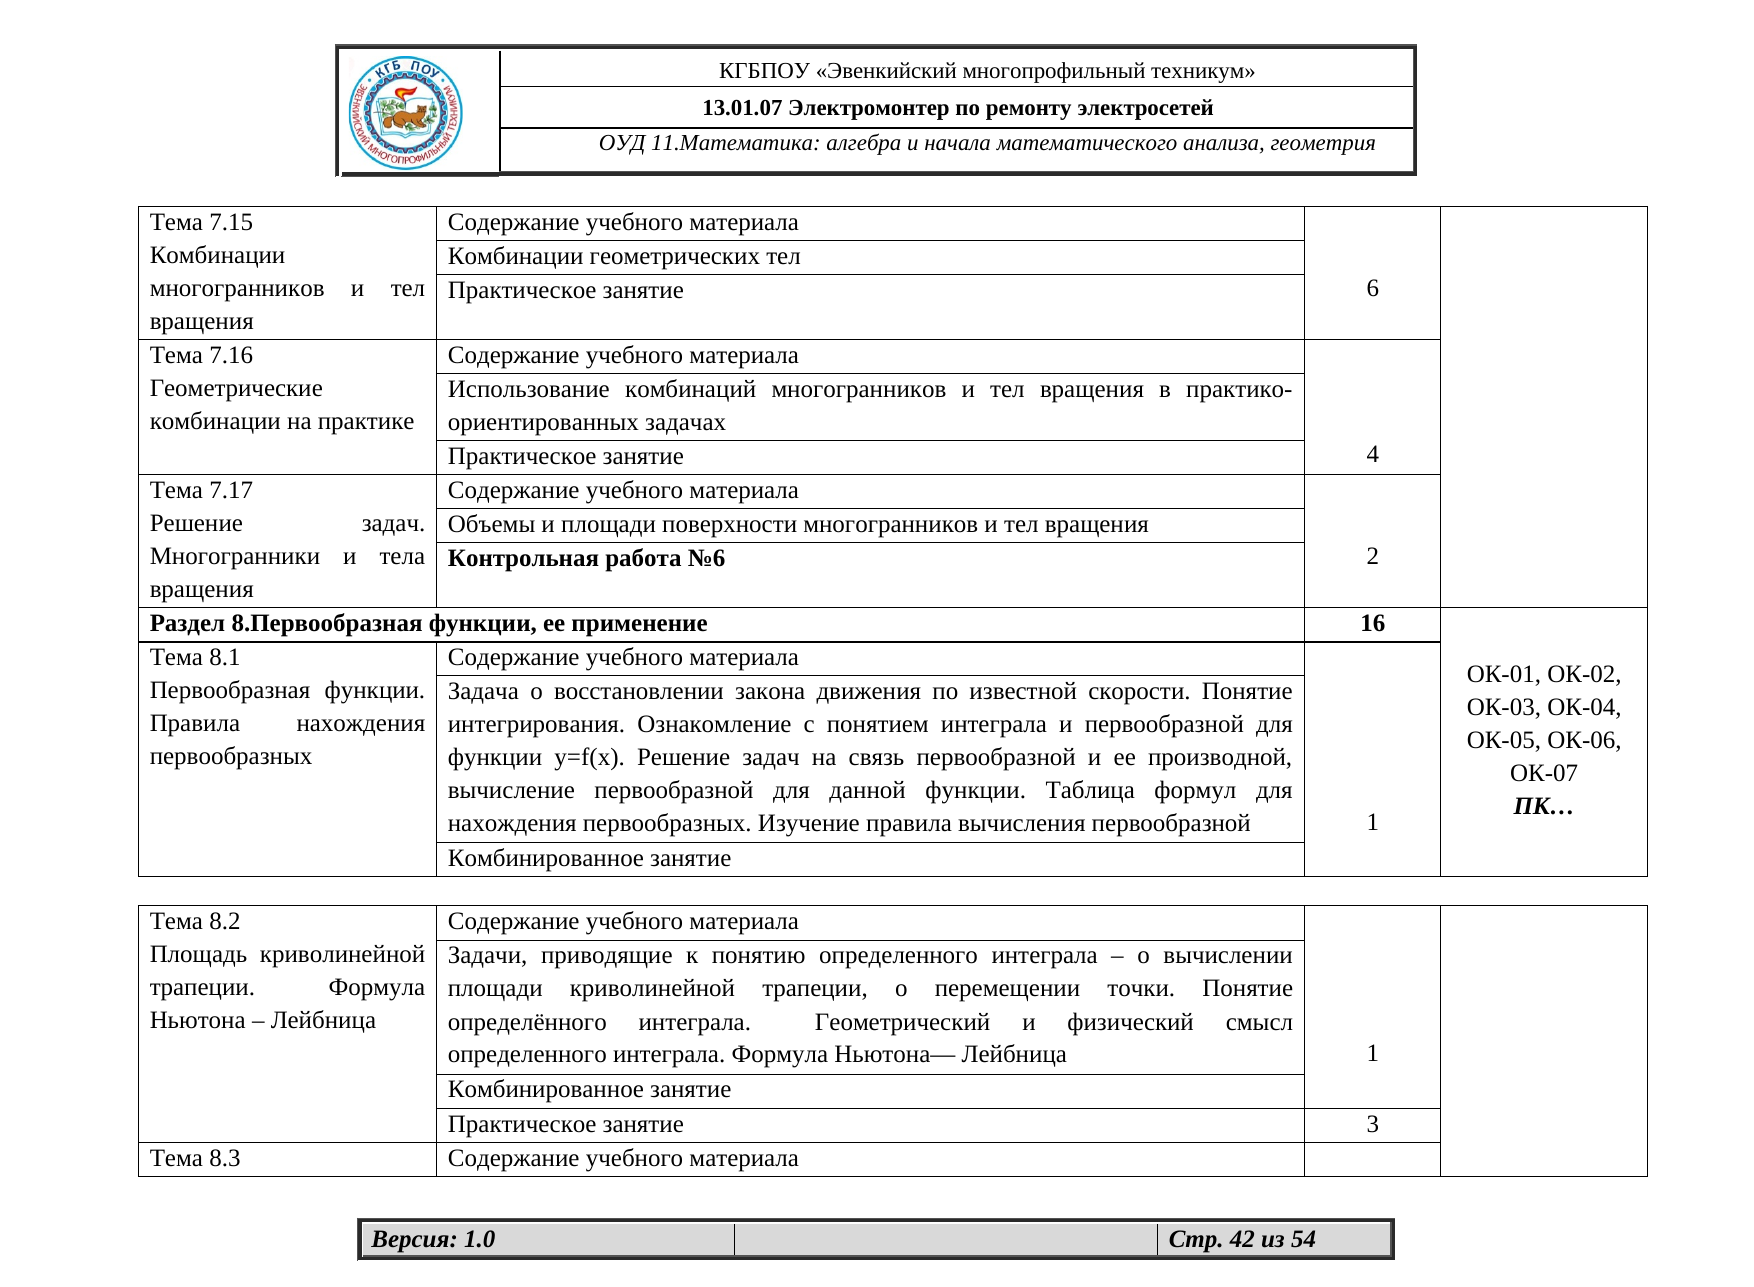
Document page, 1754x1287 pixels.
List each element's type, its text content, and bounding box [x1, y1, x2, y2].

table_header Содержание учебного материала [437, 906, 1304, 939]
table_cell 3 [1305, 1109, 1440, 1142]
table_cell Содержание учебного материала [437, 643, 1304, 675]
table_cell 1 [1305, 1143, 1440, 1176]
table_cell 6 [1305, 207, 1440, 339]
table_cell Раздел 8.Первообразная функции, ее применение [139, 608, 1304, 641]
table_cell Комбинированное занятие [437, 1075, 1304, 1108]
table_header [1441, 906, 1647, 1176]
table_cell Комбинированное занятие [437, 843, 1304, 876]
table_cell Содержание учебного материала [437, 475, 1304, 508]
table_cell Содержание учебного материала [437, 207, 1304, 240]
table_header 1 [1305, 906, 1440, 1108]
picture [348, 56, 463, 171]
table_cell Тема 8.1 Первообразная функции. Правила нахождения первообразных [139, 643, 436, 876]
table_cell 16 [1305, 608, 1440, 641]
table_cell Содержание учебного материала [437, 340, 1304, 373]
table_cell Объемы и площади поверхности многогранников и тел вращения [437, 509, 1304, 542]
table_cell Задачи, приводящие к понятию определенного интеграла – о вычислении площади криволинейной трапеции, о перемещении точки. Понятие определённого интеграла. Геометрический и физический смысл определенного интеграла. Формула Ньютона— Лейбница [437, 941, 1304, 1073]
table_header Тема 8.2 Площадь криволинейной трапеции. Формула Ньютона – Лейбница [139, 906, 436, 1142]
table_cell Практическое занятие [437, 1109, 1304, 1142]
table_cell ОК-01, ОК-02, ОК-03, ОК-04, ОК-05, ОК-06, ОК-07 ПК… [1441, 608, 1647, 876]
table_cell 1 [1305, 643, 1440, 876]
table_cell 2 [1305, 475, 1440, 607]
table_cell 4 [1305, 340, 1440, 474]
table_cell Практическое занятие [437, 441, 1304, 474]
table_cell Задача о восстановлении закона движения по известной скорости. Понятие интегрирования. Ознакомление с понятием интеграла и первообразной для функции y=f(x). Решение задач на связь первообразной и ее производной, вычисление первообразной для данной функции. Таблица формул для нахождения первообразных. Изучение правила вычисления первообразной [437, 676, 1304, 842]
table_cell Использование комбинаций многогранников и тел вращения в практико-ориентированных задачах [437, 374, 1304, 440]
table_cell Практическое занятие [437, 275, 1304, 339]
table_cell Контрольная работа №6 [437, 543, 1304, 607]
table_cell Содержание учебного материала [437, 1143, 1304, 1176]
table_cell Тема 7.17 Решение задач. Многогранники и тела вращения [139, 475, 436, 607]
table_cell Тема 8.3 Понятие об определенном интеграле как площади криволинейной трапеции [139, 1143, 436, 1176]
table_cell Тема 7.16 Геометрические комбинации на практике [139, 340, 436, 474]
table_cell Тема 7.15 Комбинации многогранников и тел вращения [139, 207, 436, 339]
table_cell Комбинации геометрических тел [437, 241, 1304, 274]
